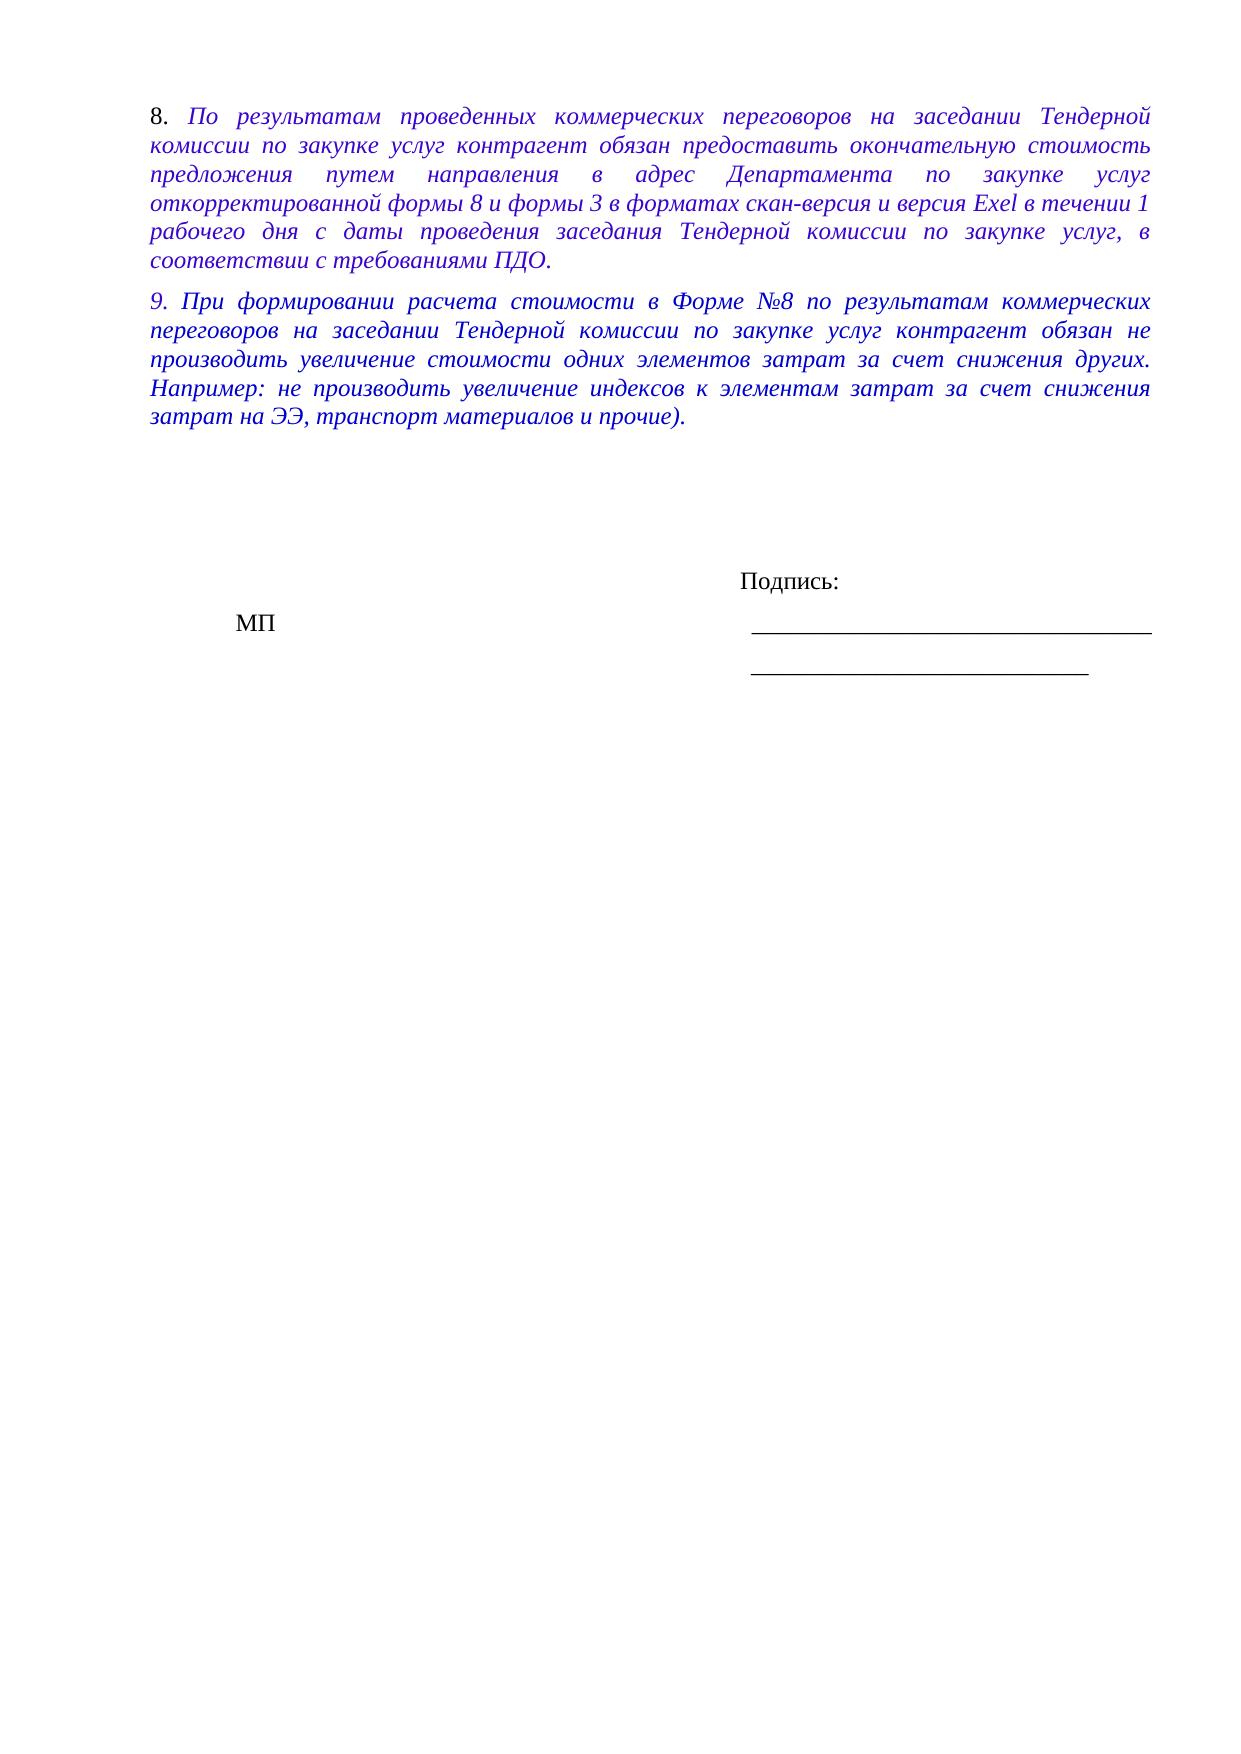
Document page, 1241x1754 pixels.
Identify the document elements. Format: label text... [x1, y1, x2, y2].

text Подпись: [150, 566, 1152, 595]
text 8. По результатам проведенных коммерческих переговоров на заседании Тендерной комиссии по закупке услуг контрагент обязан предоставить окончательную стоимость предложения путем направления в адрес Департамента по закупке услуг откорректированной формы 8 и формы 3 в форматах скан-версия и версия Exel в течении 1 рабочего дня c даты проведения заседания Тендерной комиссии по закупке услуг, в соответствии с требованиями ПДО. [150, 101, 1152, 274]
text 9. При формировании расчета стоимости в Форме №8 по результатам коммерческих переговоров на заседании Тендерной комиссии по закупке услуг контрагент обязан не производить увеличение стоимости одних элементов затрат за счет снижения других. Например: не производить увеличение индексов к элементам затрат за счет снижения затрат на ЭЭ, транспорт материалов и прочие). [150, 286, 1152, 430]
text ___________________________ [150, 649, 1152, 678]
text МП ________________________________ [150, 608, 1152, 636]
